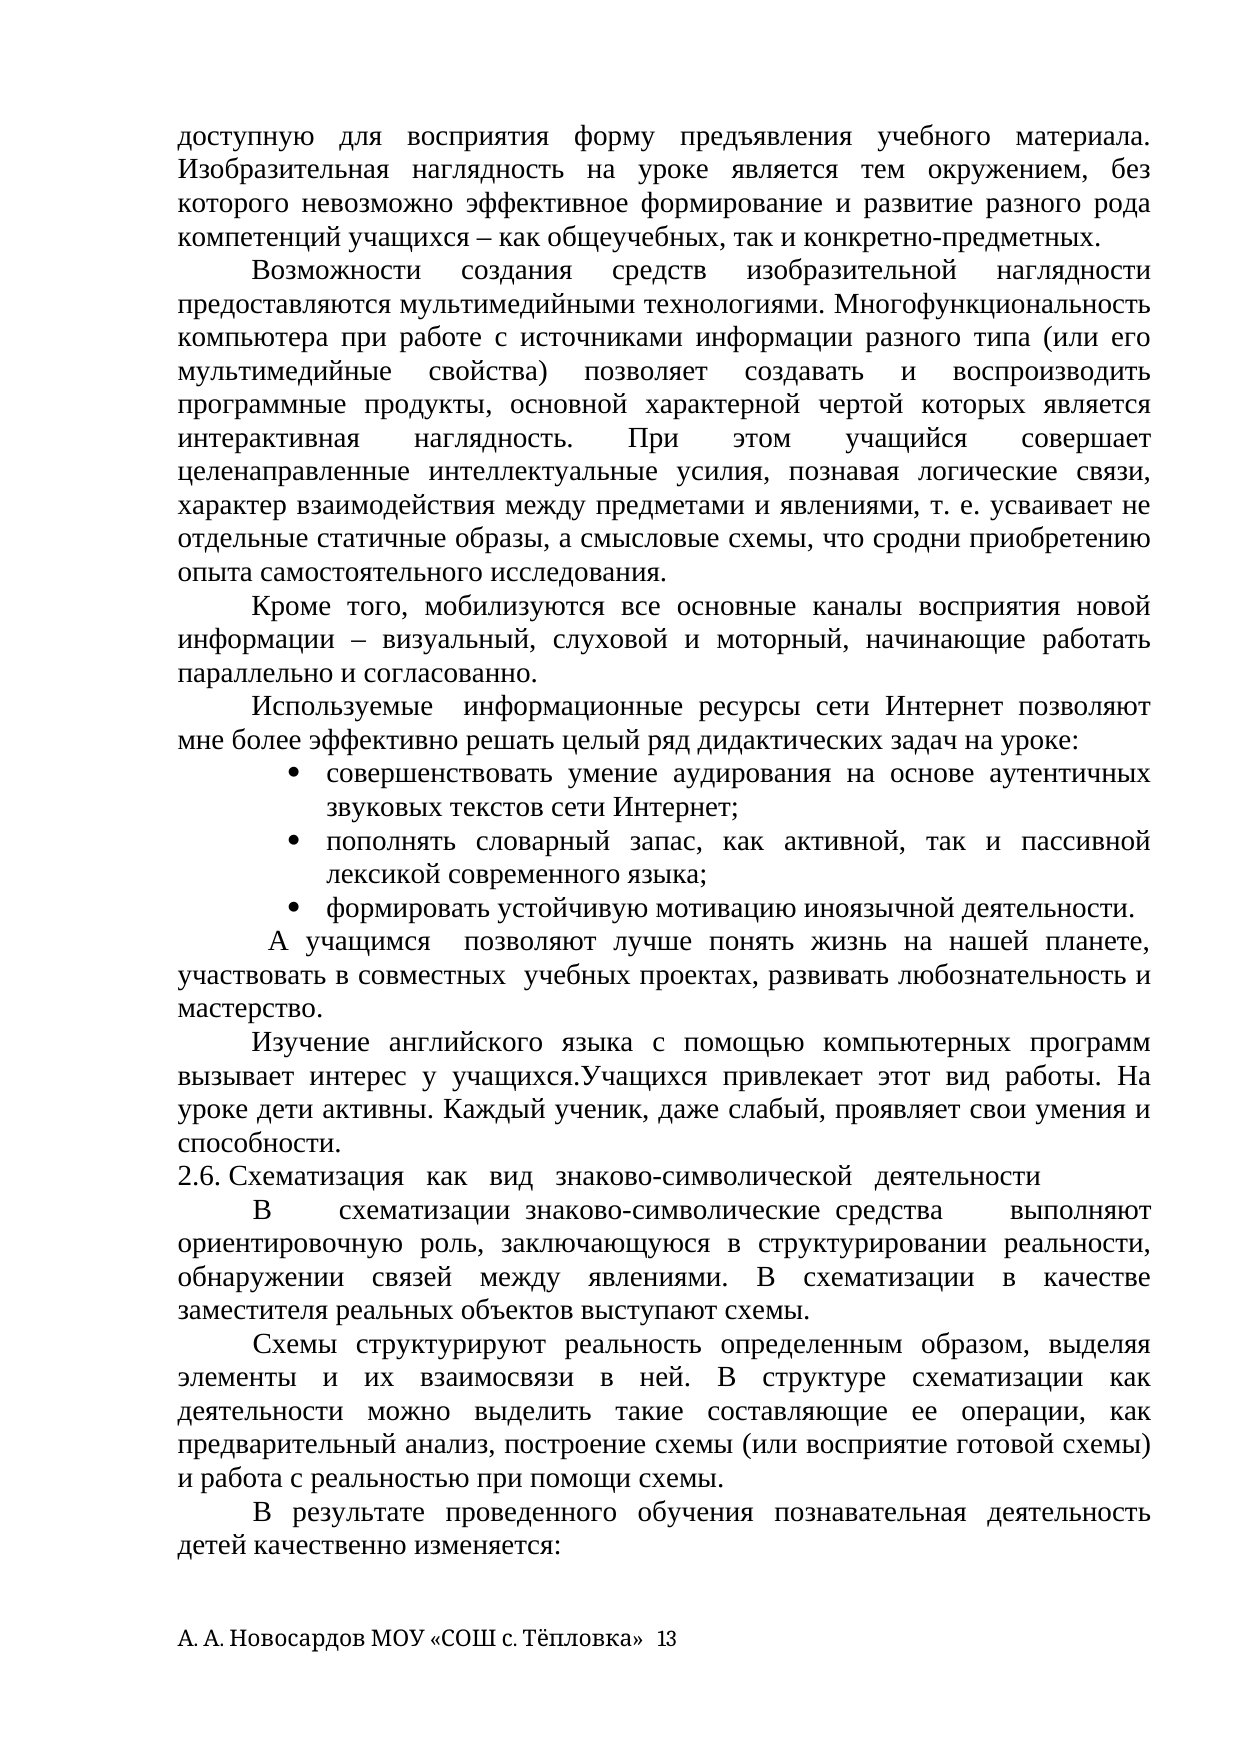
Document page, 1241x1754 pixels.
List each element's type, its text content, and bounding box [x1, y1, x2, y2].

list совершенствовать умение аудирования на основе аутентичных звуковых текстов сети Интернет; [288, 755, 1152, 823]
text А учащимся позволяют лучше понять жизнь на нашей планете, участвовать в совместных учебных проектах, развивать любознательность и мастерство. [177, 923, 1152, 1024]
text Изучение английского языка с помощью компьютерных программ вызывает интерес у учащихся.Учащихся привлекает этот вид работы. На уроке дети активны. Каждый ученик, даже слабый, проявляет свои умения и способности. [177, 1024, 1152, 1158]
list формировать устойчивую мотивацию иноязычной деятельности. [288, 890, 1152, 923]
text 2.6. Схематизация как вид знаково-символической деятельности [177, 1158, 1152, 1192]
text Кроме того, мобилизуются все основные каналы восприятия новой информации – визуальный, слуховой и моторный, начинающие работать параллельно и согласованно. [177, 588, 1152, 688]
list пополнять словарный запас, как активной, так и пассивной лексикой современного языка; [288, 823, 1152, 890]
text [177, 118, 1152, 252]
text В результате проведенного обучения познавательная деятельность детей качественно изменяется: [177, 1494, 1152, 1561]
text Используемые информационные ресурсы сети Интернет позволяют мне более эффективно решать целый ряд дидактических задач на уроке: [177, 688, 1152, 755]
text В схематизации знаково-символические средства выполняют ориентировочную роль, заключающуюся в структурировании реальности, обнаружении связей между явлениями. В схематизации в качестве заместителя реальных объектов выступают схемы. [177, 1192, 1152, 1326]
text Возможности создания средств изобразительной наглядности предоставляются мультимедийными технологиями. Многофункциональность компьютера при работе с источниками информации разного типа (или его мультимедийные свойства) позволяет создавать и воспроизводить программные продукты, основной характерной чертой которых является интерактивная наглядность. При этом учащийся совершает целенаправленные интеллектуальные усилия, познавая логические связи, характер взаимодействия между предметами и явлениями, т. е. усваивает не отдельные статичные образы, а смысловые схемы, что сродни приобретению опыта самостоятельного исследования. [177, 252, 1152, 588]
text Схемы структурируют реальность определенным образом, выделяя элементы и их взаимосвязи в ней. В структуре схематизации как деятельности можно выделить такие составляющие ее операции, как предварительный анализ, построение схемы (или восприятие готовой схемы) и работа с реальностью при помощи схемы. [177, 1326, 1152, 1494]
